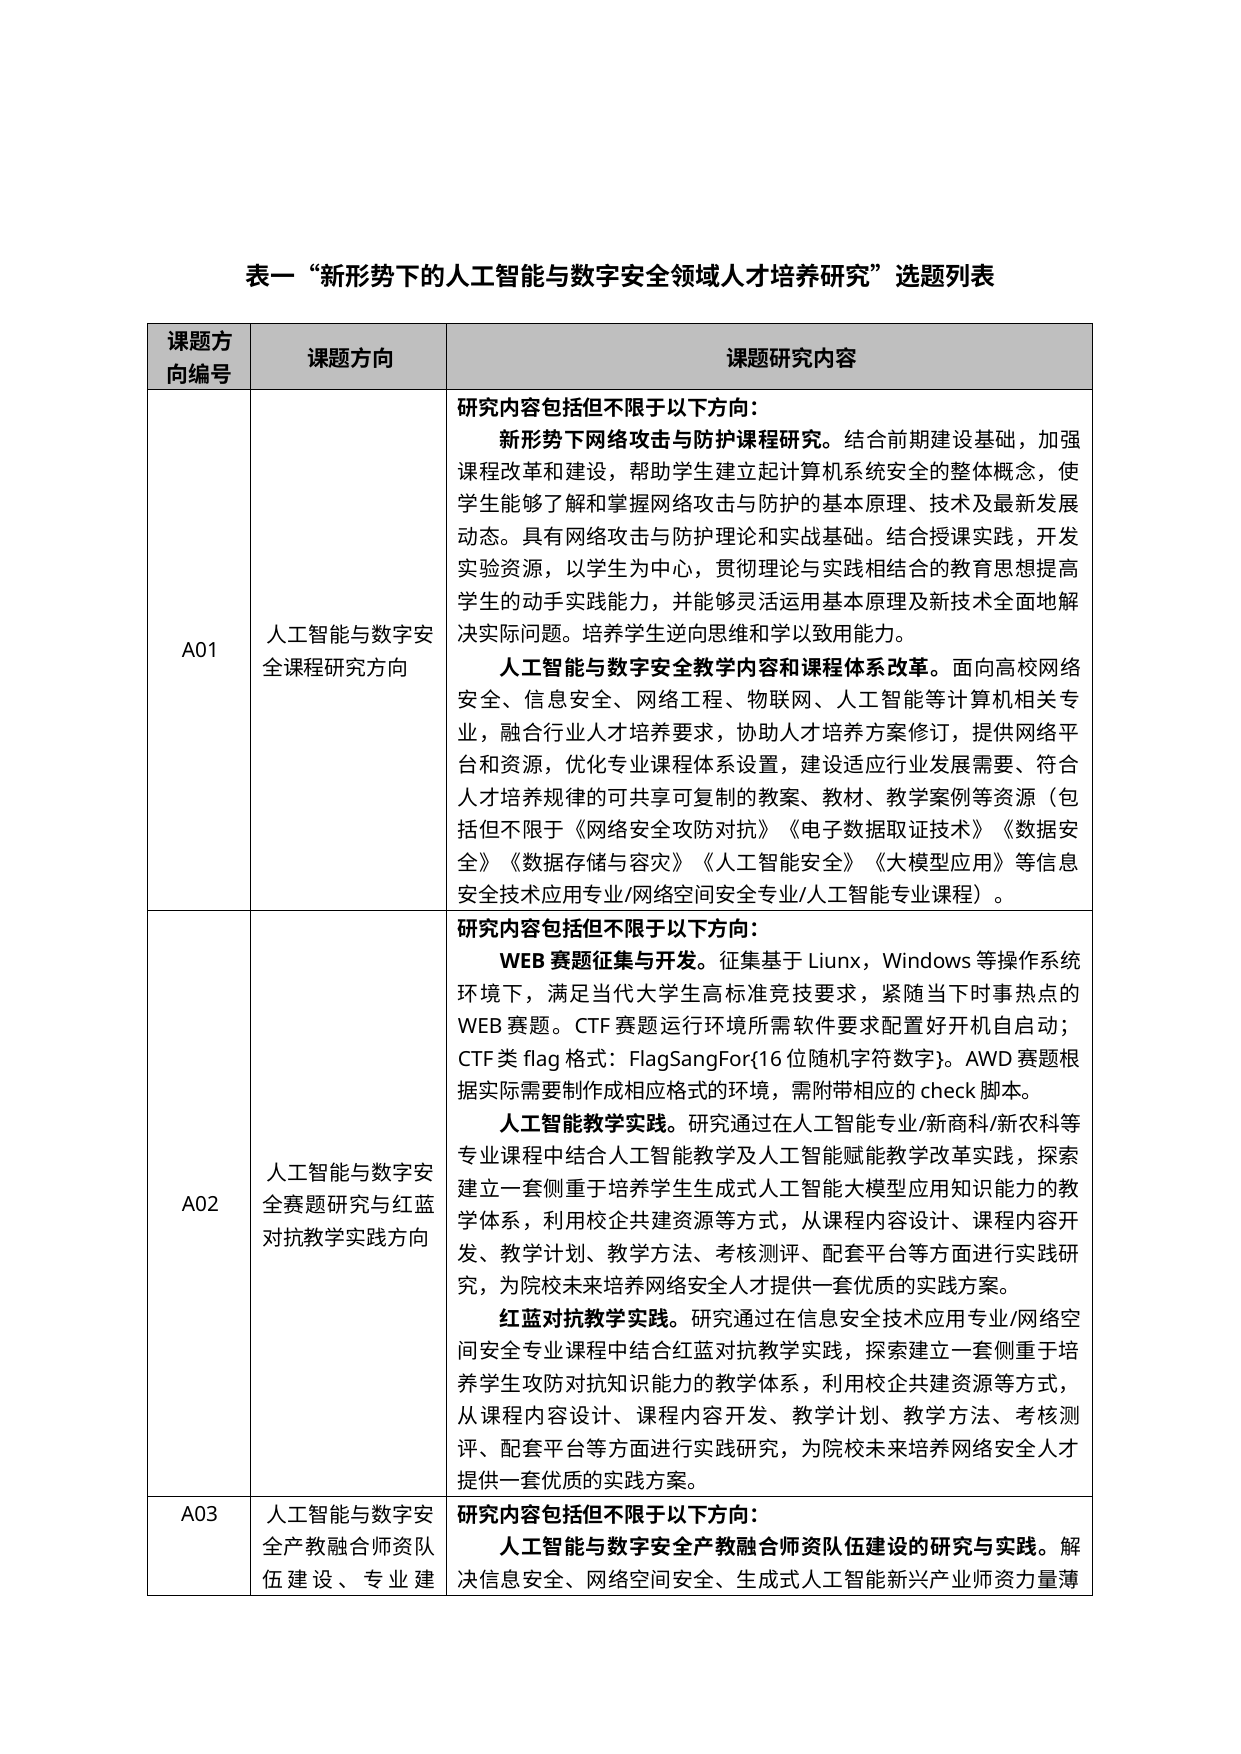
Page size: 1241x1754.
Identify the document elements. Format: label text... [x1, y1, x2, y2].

table_cell A03 [148, 1497, 250, 1594]
table_cell 人工智能与数字安全赛题研究与红蓝对抗教学实践方向 [251, 911, 446, 1496]
table_cell 人工智能与数字安全课程研究方向 [251, 390, 446, 910]
table_cell 研究内容包括但不限于以下方向： WEB赛题征集与开发。征集基于Liunx，Windows等操作系统环境下，满足当代大学生高标准竞技要求，紧随当下时事热点的WEB赛题。CTF赛题运行环境所需软件要求配置好开机自启动；CTF类flag格式：FlagSangFor{16位随机字符数字}。AWD赛题根据实际需要制作成相应格式的环境，需附带相应的check脚本。 人工智能教学实践。研究通过在人工智能专业/新商科/新农科等专业课程中结合人工智能教学及人工智能赋能教学改革实践，探索建立一套侧重于培养学生生成式人工智能大模型应用知识能力的教学体系，利用校企共建资源等方式，从课程内容设计、课程内容开发、教学计划、教学方法、考核测评、配套平台等方面进行实践研究，为院校未来培养网络安全人才提供一套优质的实践方案。 红蓝对抗教学实践。研究通过在信息安全技术应用专业/网络空间安全专业课程中结合红蓝对抗教学实践，探索建立一套侧重于培养学生攻防对抗知识能力的教学体系，利用校企共建资源等方式，从课程内容设计、课程内容开发、教学计划、教学方法、考核测评、配套平台等方面进行实践研究，为院校未来培养网络安全人才提供一套优质的实践方案。 [447, 911, 1092, 1496]
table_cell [251, 1497, 446, 1594]
table_header 课题方向编号 [148, 324, 250, 389]
text 表一“新形势下的人工智能与数字安全领域人才培养研究”选题列表 [171, 242, 1069, 307]
table_cell A02 [148, 911, 250, 1496]
table_cell A01 [148, 390, 250, 910]
table_header 课题研究内容 [447, 324, 1092, 389]
table_cell 研究内容包括但不限于以下方向： 新形势下网络攻击与防护课程研究。结合前期建设基础，加强课程改革和建设，帮助学生建立起计算机系统安全的整体概念，使学生能够了解和掌握网络攻击与防护的基本原理、技术及最新发展动态。具有网络攻击与防护理论和实战基础。结合授课实践，开发实验资源，以学生为中心，贯彻理论与实践相结合的教育思想提高学生的动手实践能力，并能够灵活运用基本原理及新技术全面地解决实际问题。培养学生逆向思维和学以致用能力。 人工智能与数字安全教学内容和课程体系改革。面向高校网络安全、信息安全、网络工程、物联网、人工智能等计算机相关专业，融合行业人才培养要求，协助人才培养方案修订，提供网络平台和资源，优化专业课程体系设置，建设适应行业发展需要、符合人才培养规律的可共享可复制的教案、教材、教学案例等资源（包括但不限于《网络安全攻防对抗》《电子数据取证技术》《数据安全》《数据存储与容灾》《人工智能安全》《大模型应用》等信息安全技术应用专业/网络空间安全专业/人工智能专业课程）。 [447, 390, 1092, 910]
table_header 课题方向 [251, 324, 446, 389]
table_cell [447, 1497, 1092, 1594]
